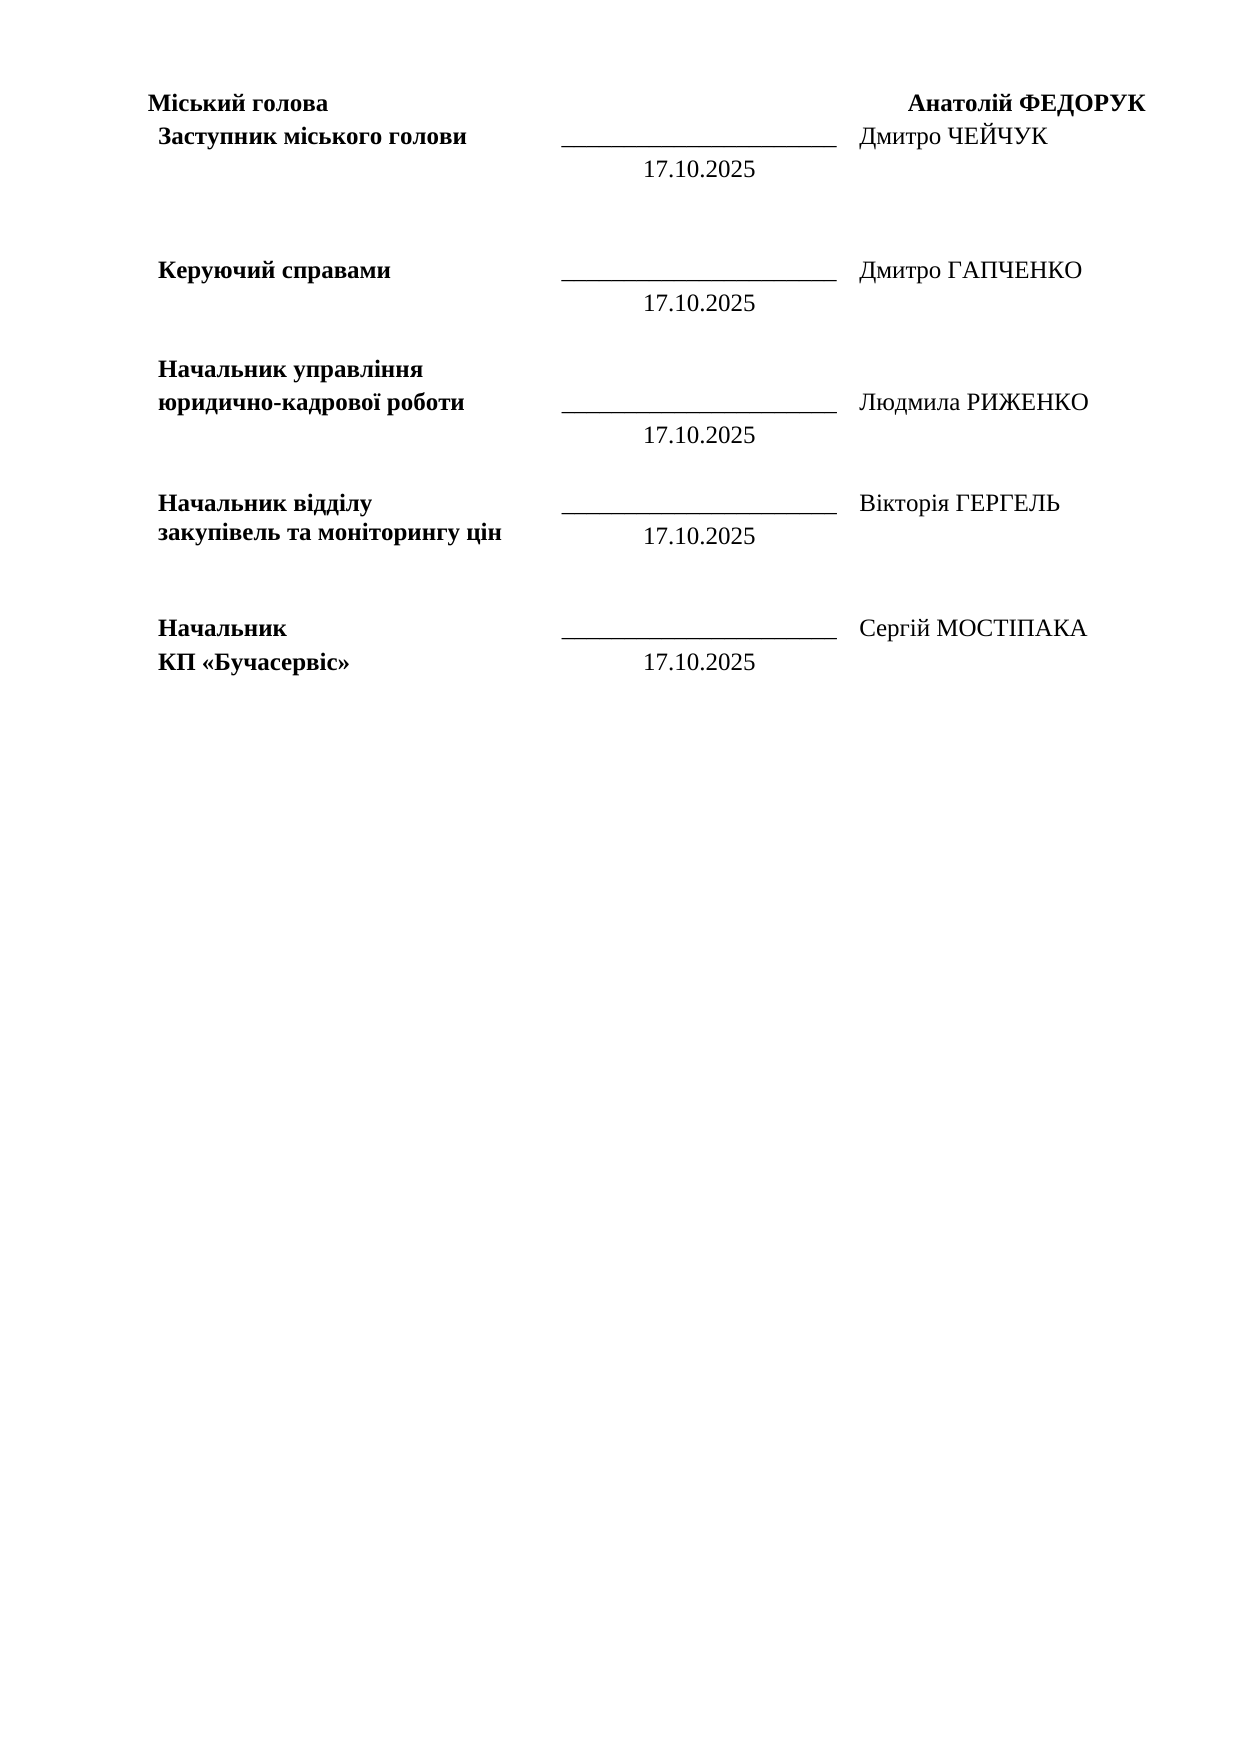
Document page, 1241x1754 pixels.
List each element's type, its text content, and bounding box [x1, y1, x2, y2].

table_cell Начальник КП «Бучасервіс» [147, 581, 550, 714]
table_header Дмитро ЧЕЙЧУК [848, 121, 1138, 222]
table_cell Начальник управління юридично-кадрової роботи [147, 354, 550, 455]
table_header Заступник міського голови [147, 121, 550, 222]
table_cell Керуючий справами [147, 222, 550, 354]
table_cell ______________________ 17.10.2025 [550, 581, 848, 714]
table_cell Вікторія ГЕРГЕЛЬ [848, 455, 1138, 581]
table_cell Сергій МОСТІПАКА [848, 581, 1138, 714]
table_cell ______________________ 17.10.2025 [550, 455, 848, 581]
table_cell ______________________ 17.10.2025 [550, 222, 848, 354]
table_cell Начальник відділу закупівель та моніторингу цін [147, 455, 550, 581]
table_cell ______________________ 17.10.2025 [550, 354, 848, 455]
table_cell Дмитро ГАПЧЕНКО [848, 222, 1138, 354]
table_cell Людмила РИЖЕНКО [848, 354, 1138, 455]
text Міський голова Анатолій ФЕДОРУК [148, 88, 1152, 117]
table_header ______________________ 17.10.2025 [550, 121, 848, 222]
